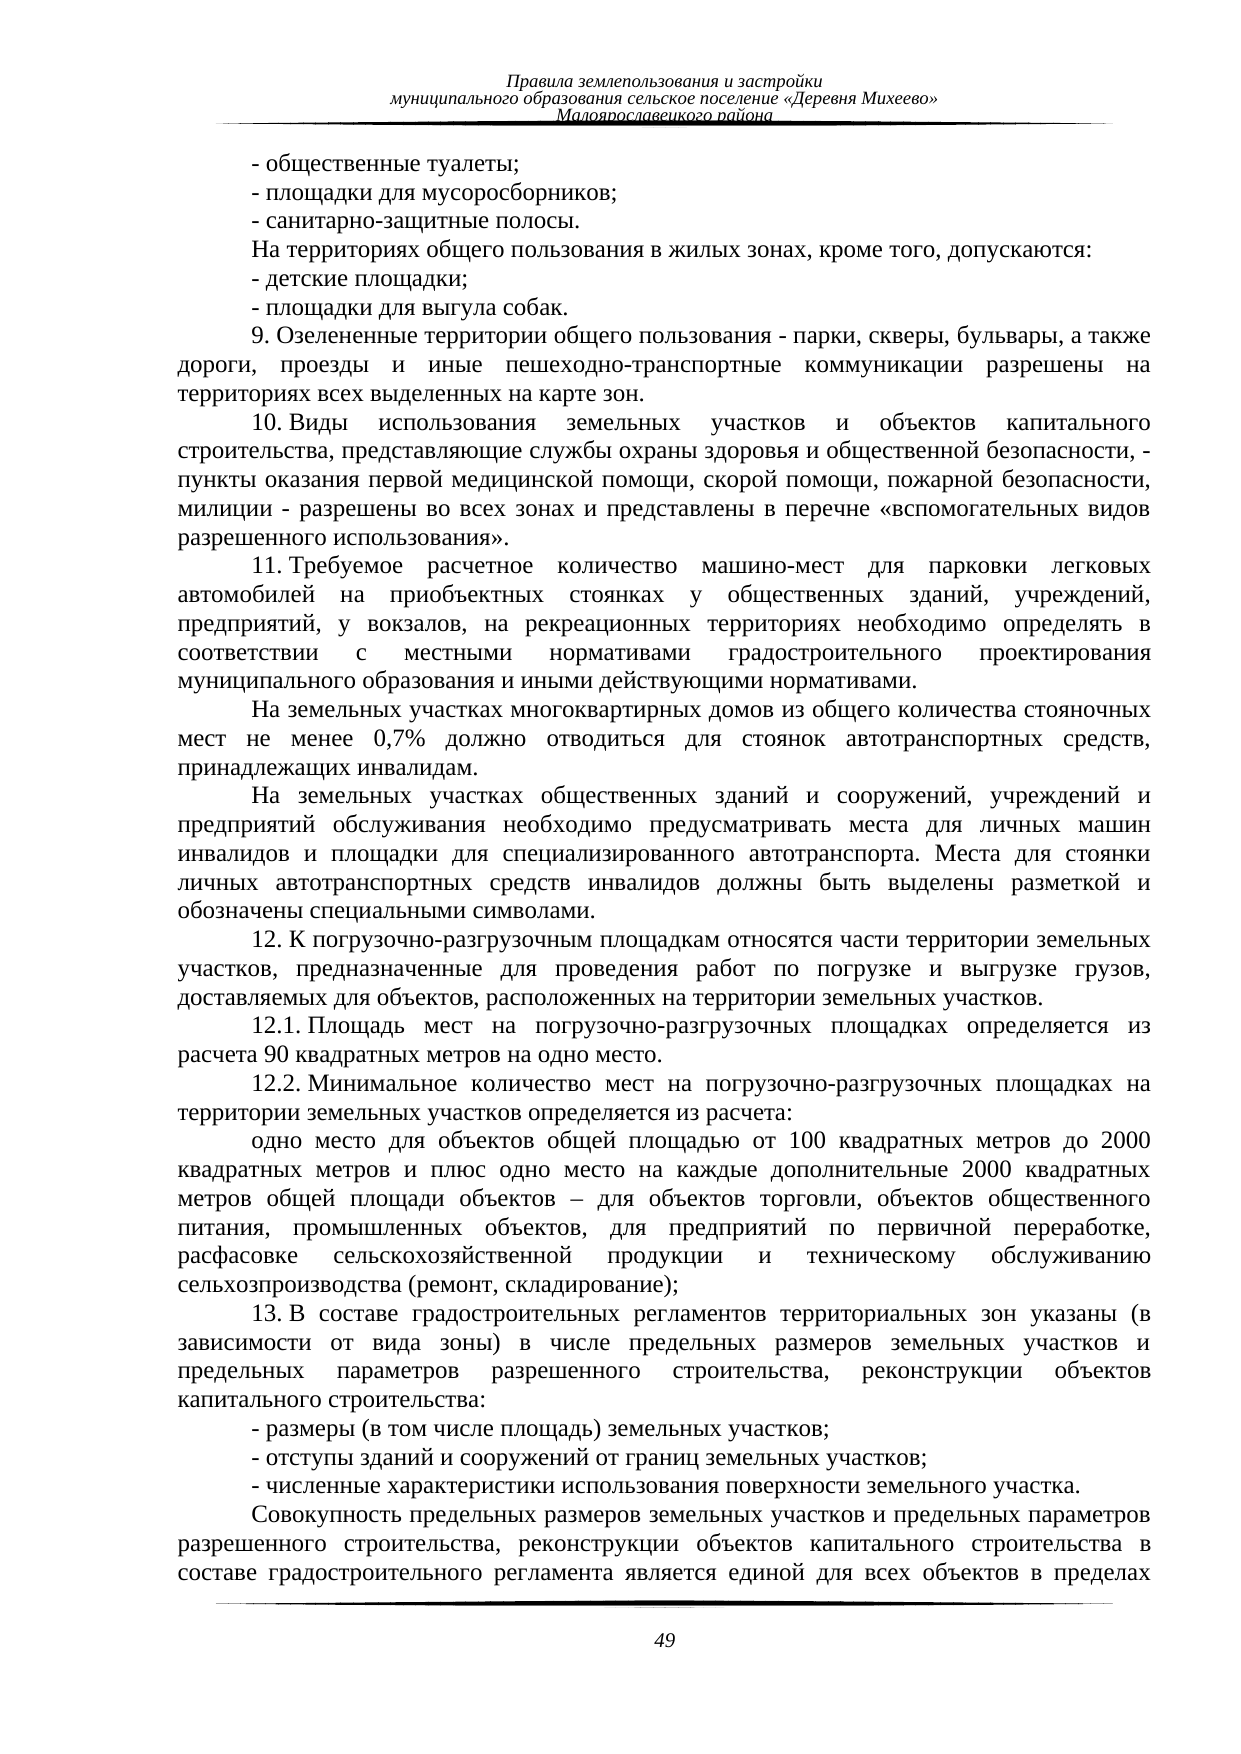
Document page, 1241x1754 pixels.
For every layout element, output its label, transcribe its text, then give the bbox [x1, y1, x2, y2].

text - общественные туалеты; [177, 148, 1152, 177]
picture [215, 1600, 1113, 1608]
text - размеры (в том числе площадь) земельных участков; [177, 1413, 1152, 1442]
text - площадки для выгула собак. [177, 292, 1152, 320]
text На земельных участках общественных зданий и сооружений, учреждений и предприятий обслуживания необходимо предусматривать места для личных машин инвалидов и площадки для специализированного автотранспорта. Места для стоянки личных автотранспортных средств инвалидов должны быть выделены разметкой и обозначены специальными символами. [177, 780, 1152, 924]
text На территориях общего пользования в жилых зонах, кроме того, допускаются: [177, 234, 1152, 263]
text одно место для объектов общей площадью от 100 квадратных метров до 2000 квадратных метров и плюс одно место на каждые дополнительные 2000 квадратных метров общей площади объектов – для объектов торговли, объектов общественного питания, промышленных объектов, для предприятий по первичной переработке, расфасовке сельскохозяйственной продукции и техническому обслуживанию сельхозпроизводства (ремонт, складирование); [177, 1125, 1152, 1298]
text 12. К погрузочно-разгрузочным площадкам относятся части территории земельных участков, предназначенные для проведения работ по погрузке и выгрузке грузов, доставляемых для объектов, расположенных на территории земельных участков. [177, 924, 1152, 1010]
text 13. В составе градостроительных регламентов территориальных зон указаны (в зависимости от вида зоны) в числе предельных размеров земельных участков и предельных параметров разрешенного строительства, реконструкции объектов капитального строительства: [177, 1298, 1152, 1413]
text На земельных участках многоквартирных домов из общего количества стояночных мест не менее 0,7% должно отводиться для стоянок автотранспортных средств, принадлежащих инвалидам. [177, 694, 1152, 780]
text 11. Требуемое расчетное количество машино-мест для парковки легковых автомобилей на приобъектных стоянках у общественных зданий, учреждений, предприятий, у вокзалов, на рекреационных территориях необходимо определять в соответствии с местными нормативами градостроительного проектирования муниципального образования и иными действующими нормативами. [177, 550, 1152, 694]
text - численные характеристики использования поверхности земельного участка. [177, 1470, 1152, 1499]
text 12.1. Площадь мест на погрузочно-разгрузочных площадках определяется из расчета 90 квадратных метров на одно место. [177, 1010, 1152, 1068]
text - площадки для мусоросборников; [177, 177, 1152, 205]
text - санитарно-защитные полосы. [177, 205, 1152, 234]
text - детские площадки; [177, 263, 1152, 292]
text 12.2. Минимальное количество мест на погрузочно-разгрузочных площадках на территории земельных участков определяется из расчета: [177, 1068, 1152, 1125]
text - отступы зданий и сооружений от границ земельных участков; [177, 1442, 1152, 1470]
picture [215, 119, 1113, 128]
text 9. Озелененные территории общего пользования - парки, скверы, бульвары, а также дороги, проезды и иные пешеходно-транспортные коммуникации разрешены на территориях всех выделенных на карте зон. [177, 320, 1152, 407]
text 10. Виды использования земельных участков и объектов капитального строительства, представляющие службы охраны здоровья и общественной безопасности, - пункты оказания первой медицинской помощи, скорой помощи, пожарной безопасности, милиции - разрешены во всех зонах и представлены в перечне «вспомогательных видов разрешенного использования». [177, 407, 1152, 550]
